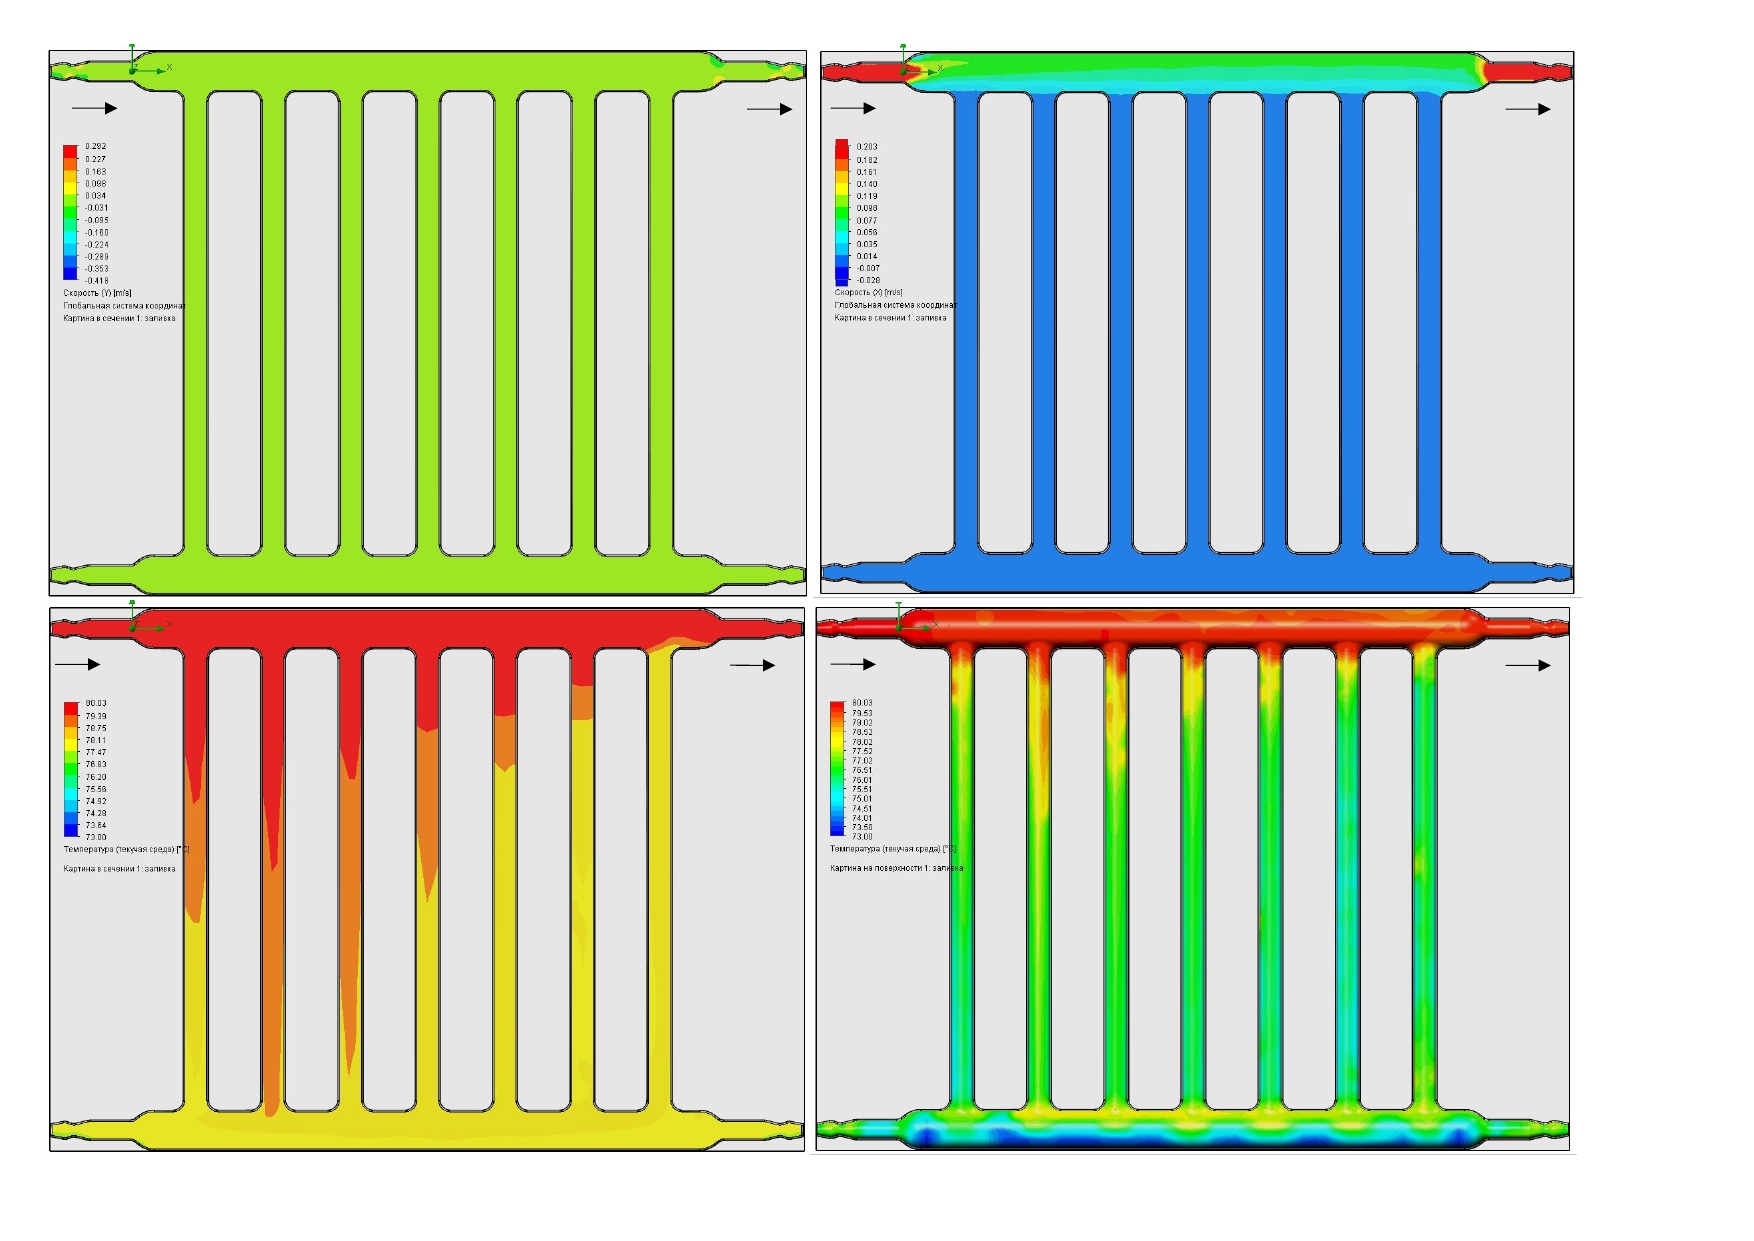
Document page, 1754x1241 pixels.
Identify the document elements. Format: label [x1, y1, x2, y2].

picture [44, 600, 1577, 1155]
picture [44, 44, 1582, 599]
